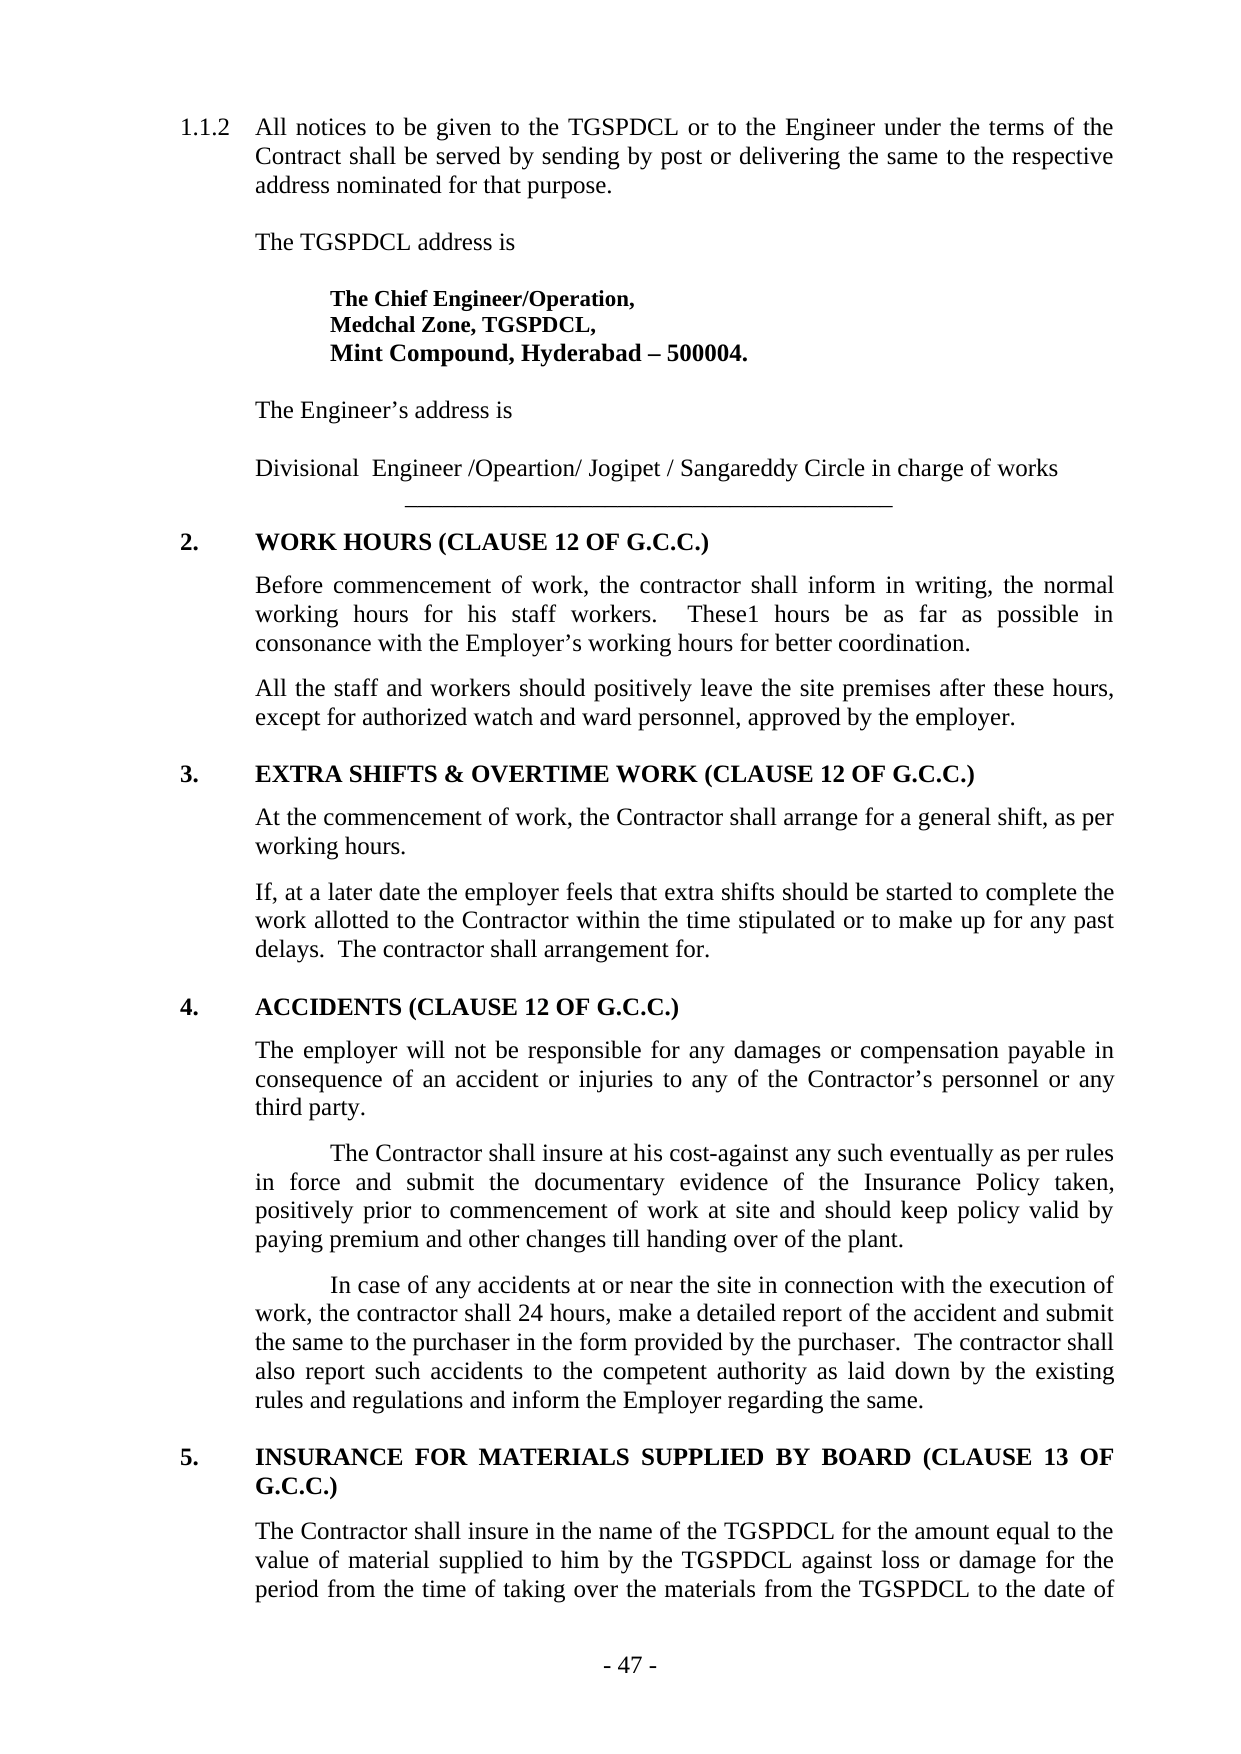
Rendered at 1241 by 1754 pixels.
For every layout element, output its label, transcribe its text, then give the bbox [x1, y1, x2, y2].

text The Engineer’s address is [180, 395, 1115, 424]
list ACCIDENTS (CLAUSE 12 OF G.C.C.) [180, 992, 1115, 1021]
list WORK HOURS (CLAUSE 12 OF G.C.C.) [180, 527, 1115, 556]
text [255, 1516, 1115, 1603]
text Divisional Engineer /Opeartion/ Jogipet / Sangareddy Circle in charge of works [180, 453, 1115, 481]
text In case of any accidents at or near the site in connection with the execution of work, the contractor shall 24 hours, make a detailed report of the accident and submit the same to the purchaser in the form provided by the purchaser. The contractor shall also report such accidents to the competent authority as laid down by the existing rules and regulations and inform the Employer regarding the same. [255, 1270, 1115, 1413]
text _______________________________________ [405, 481, 1115, 510]
text The Contractor shall insure at his cost-against any such eventually as per rules in force and submit the documentary evidence of the Insurance Policy taken, positively prior to commencement of work at site and should keep policy valid by paying premium and other changes till handing over of the plant. [255, 1138, 1115, 1253]
text The employer will not be responsible for any damages or compensation payable in consequence of an accident or injuries to any of the Contractor’s personnel or any third party. [255, 1035, 1115, 1121]
list INSURANCE FOR MATERIALS SUPPLIED BY BOARD (CLAUSE 13 OF G.C.C.) [180, 1442, 1115, 1500]
text All the staff and workers should positively leave the site premises after these hours, except for authorized watch and ward personnel, approved by the employer. [255, 673, 1115, 731]
text Before commencement of work, the contractor shall inform in writing, the normal working hours for his staff workers. These1 hours be as far as possible in consonance with the Employer’s working hours for better coordination. [255, 570, 1115, 656]
text The Chief Engineer/Operation, [330, 285, 1115, 311]
text Medchal Zone, TGSPDCL, [330, 311, 1115, 338]
text If, at a later date the employer feels that extra shifts should be started to complete the work allotted to the Contractor within the time stipulated or to make up for any past delays. The contractor shall arrangement for. [255, 877, 1115, 963]
text Mint Compound, Hyderabad – 500004. [330, 338, 1115, 366]
list EXTRA SHIFTS & OVERTIME WORK (CLAUSE 12 OF G.C.C.) [180, 759, 1115, 788]
list All notices to be given to the TGSPDCL or to the Engineer under the terms of the Contract shall be served by sending by post or delivering the same to the respective address nominated for that purpose. [180, 112, 1115, 199]
text The TGSPDCL address is [180, 227, 1115, 256]
text At the commencement of work, the Contractor shall arrange for a general shift, as per working hours. [255, 802, 1115, 860]
